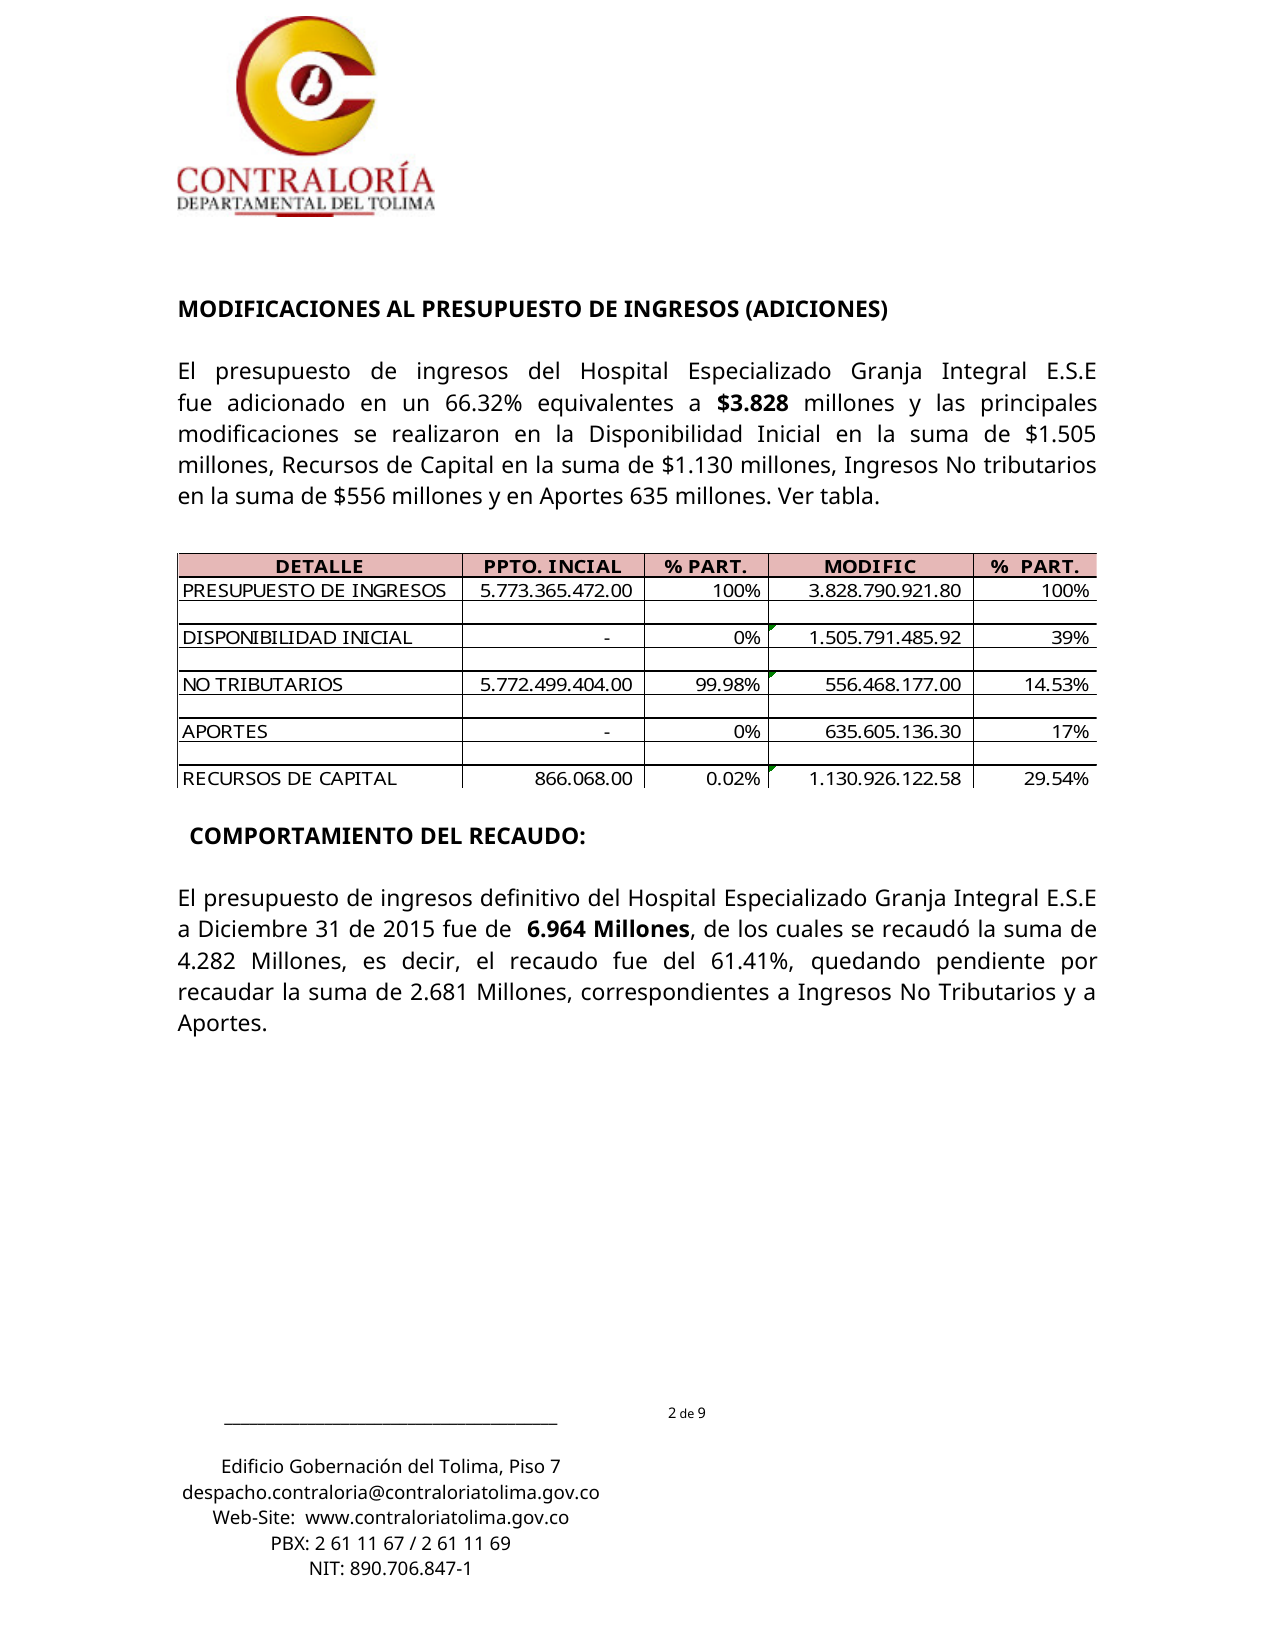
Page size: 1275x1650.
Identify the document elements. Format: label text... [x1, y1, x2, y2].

text El presupuesto de ingresos definitivo del Hospital Especializado Granja Integral E.S.E a Diciembre 31 de 2015 fue de 6.964 Millones, de los cuales se recaudó la suma de 4.282 Millones, es decir, el recaudo fue del 61.41%, quedando pendiente por recaudar la suma de 2.681 Millones, correspondientes a Ingresos No Tributarios y a Aportes. [177, 882, 1098, 1038]
text COMPORTAMIENTO DEL RECAUDO: [177, 819, 1098, 851]
text MODIFICACIONES AL PRESUPUESTO DE INGRESOS (ADICIONES) [177, 293, 1098, 324]
picture [177, 16, 435, 217]
text El presupuesto de ingresos del Hospital Especializado Granja Integral E.S.E fue adicionado en un 66.32% equivalentes a $3.828 millones y las principales modificaciones se realizaron en la Disponibilidad Inicial en la suma de $1.505 millones, Recursos de Capital en la suma de $1.130 millones, Ingresos No tributarios en la suma de $556 millones y en Aportes 635 millones. Ver tabla. [177, 355, 1098, 511]
